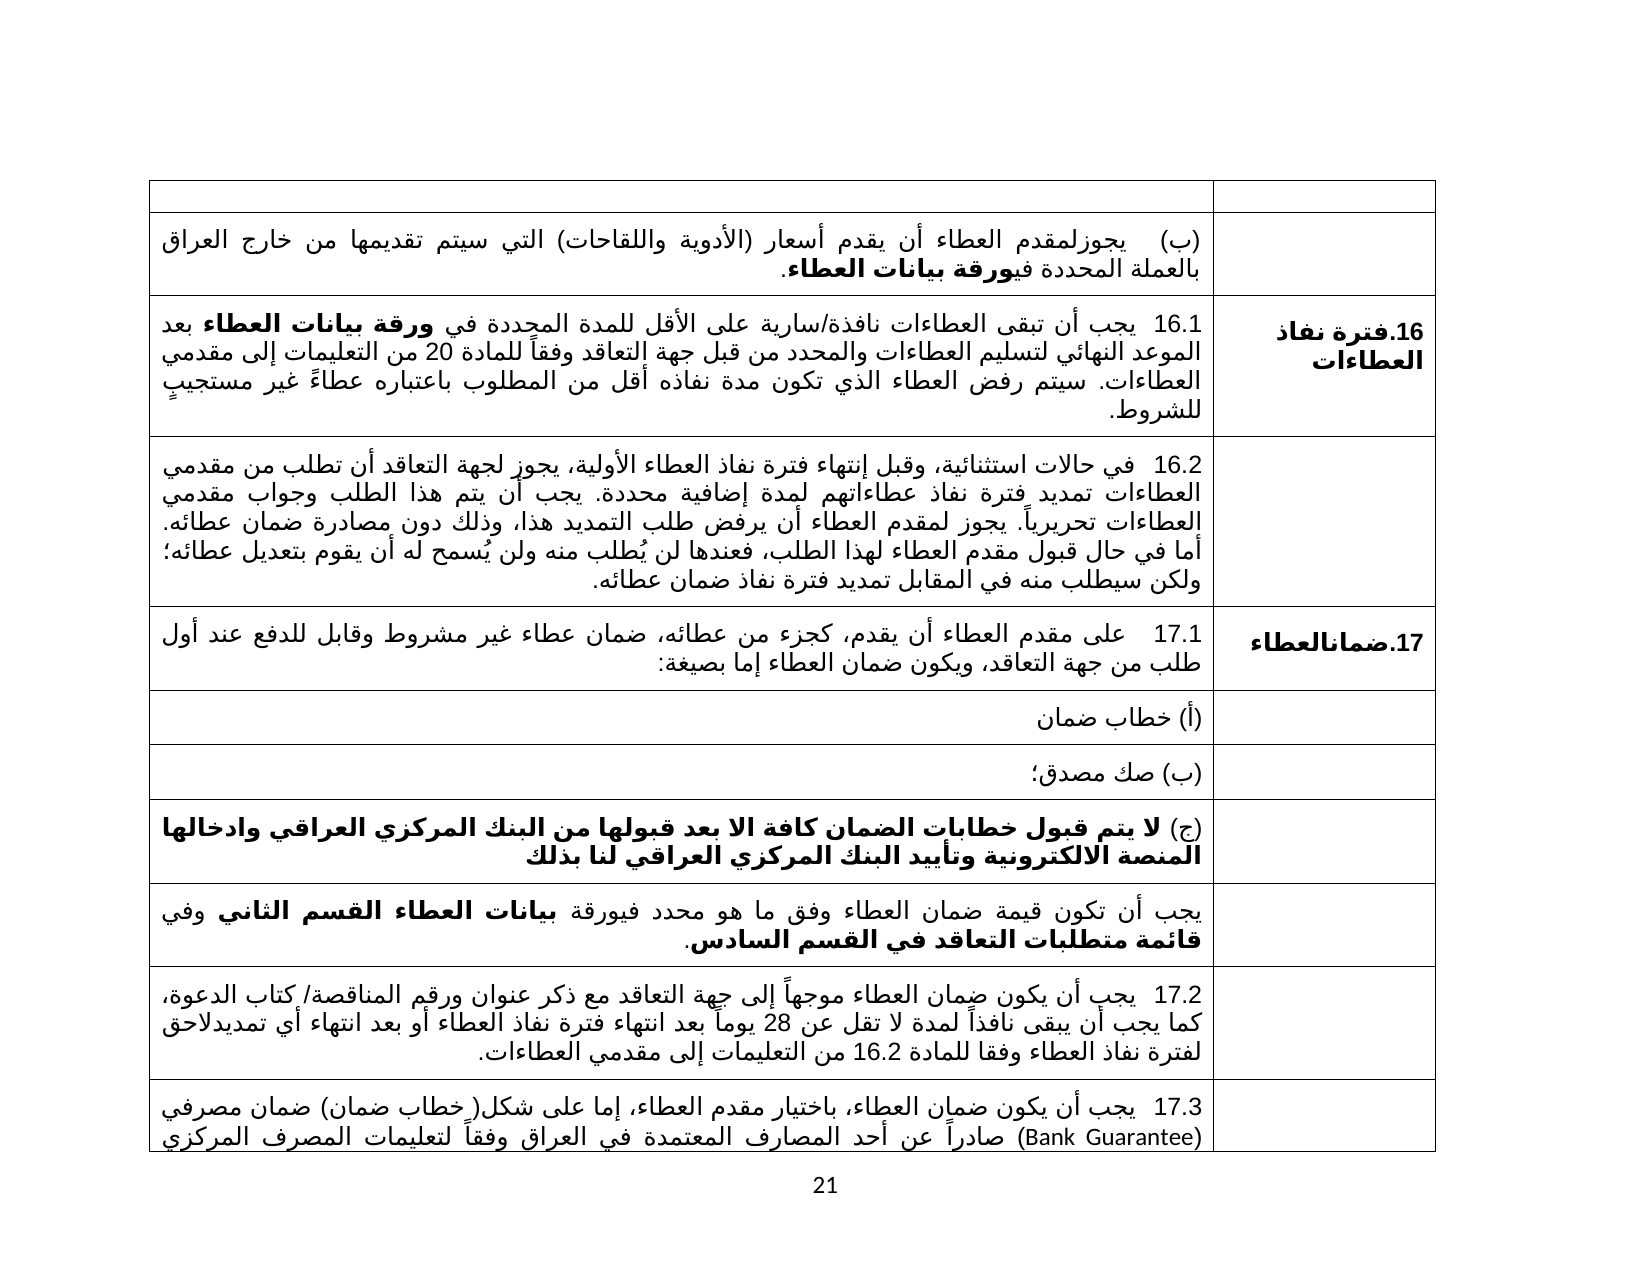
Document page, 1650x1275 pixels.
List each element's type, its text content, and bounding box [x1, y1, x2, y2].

table_cell (أ) خطاب ضمان [150, 691, 1213, 744]
table_cell يجب أن تكون قيمة ضمان العطاء وفق ما هو محدد فيورقة بيانات العطاء القسم الثاني وفي قائمة متطلبات التعاقد في القسم السادس. [150, 884, 1213, 966]
table_cell (ب) صك مصدق؛ [150, 745, 1213, 799]
table_cell [1214, 181, 1435, 212]
table_cell 16.2 في حالات استثنائية، وقبل إنتهاء فترة نفاذ العطاء الأولية، يجوز لجهة التعاقد أن تطلب من مقدمي العطاءات تمديد فترة نفاذ عطاءاتهم لمدة إضافية محددة. يجب أن يتم هذا الطلب وجواب مقدمي العطاءات تحريرياً. يجوز لمقدم العطاء أن يرفض طلب التمديد هذا، وذلك دون مصادرة ضمان عطائه. أما في حال قبول مقدم العطاء لهذا الطلب، فعندها لن يُطلب منه ولن يُسمح له أن يقوم بتعديل عطائه؛ ولكن سيطلب منه في المقابل تمديد فترة نفاذ ضمان عطائه. [150, 437, 1213, 606]
table_cell [1214, 745, 1435, 799]
table_cell 17.1 على مقدم العطاء أن يقدم، كجزء من عطائه، ضمان عطاء غير مشروط وقابل للدفع عند أول طلب من جهة التعاقد، ويكون ضمان العطاء إما بصيغة: [150, 607, 1213, 689]
table_cell [1214, 1080, 1435, 1151]
table_cell 16.فترة نفاذ العطاءات [1214, 296, 1435, 436]
table_cell [1214, 437, 1435, 606]
table_cell 16.1 يجب أن تبقى العطاءات نافذة/سارية على الأقل للمدة المحددة في ورقة بيانات العطاء بعد الموعد النهائي لتسليم العطاءات والمحدد من قبل جهة التعاقد وفقاً للمادة 20 من التعليمات إلى مقدمي العطاءات. سيتم رفض العطاء الذي تكون مدة نفاذه أقل من المطلوب باعتباره عطاءً غير مستجيبٍ للشروط. [150, 296, 1213, 436]
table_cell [150, 181, 1213, 212]
table_cell [1214, 967, 1435, 1078]
table_cell (ب) يجوزلمقدم العطاء أن يقدم أسعار (الأدوية واللقاحات) التي سيتم تقديمها من خارج العراق بالعملة المحددة فيورقة بيانات العطاء. [150, 213, 1213, 295]
table_cell [1214, 800, 1435, 883]
table_cell [1214, 213, 1435, 295]
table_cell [150, 1080, 1213, 1151]
table_cell [1214, 884, 1435, 966]
table_cell [1214, 691, 1435, 744]
table_cell (ج) لا يتم قبول خطابات الضمان كافة الا بعد قبولها من البنك المركزي العراقي وادخالها المنصة الالكترونية وتأييد البنك المركزي العراقي لنا بذلك [150, 800, 1213, 883]
table_cell 17.ضمانالعطاء [1214, 607, 1435, 689]
table_cell 17.2 يجب أن يكون ضمان العطاء موجهاً إلى جهة التعاقد مع ذكر عنوان ورقم المناقصة/ كتاب الدعوة، كما يجب أن يبقى نافذاً لمدة لا تقل عن 28 يوماً بعد انتهاء فترة نفاذ العطاء أو بعد انتهاء أي تمديدلاحق لفترة نفاذ العطاء وفقا للمادة 16.2 من التعليمات إلى مقدمي العطاءات. [150, 967, 1213, 1078]
